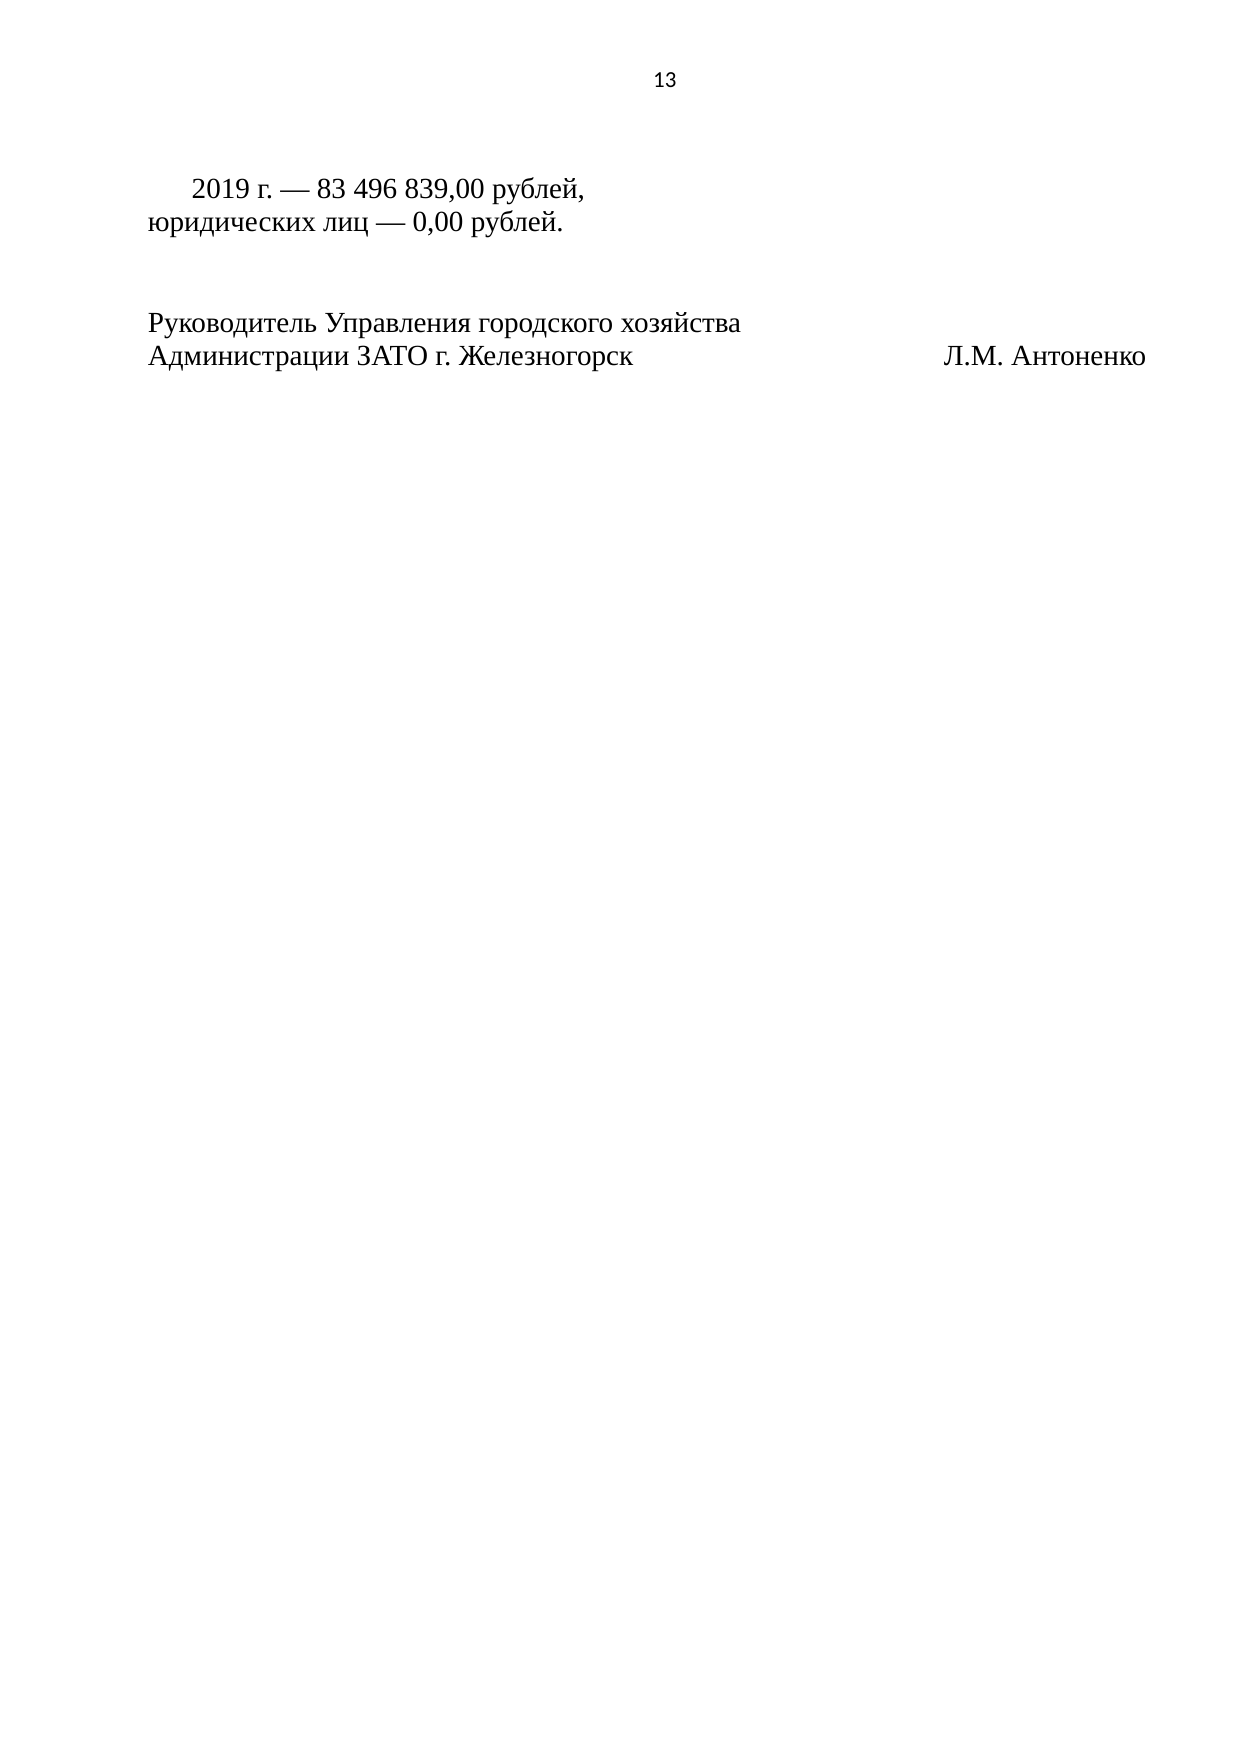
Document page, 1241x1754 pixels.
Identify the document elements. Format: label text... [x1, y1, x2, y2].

title 2019 г. — 83 496 839,00 рублей, [148, 171, 1181, 204]
text Администрации ЗАТО г. Железногорск Л.М. Антоненко [148, 338, 1181, 372]
text Руководитель Управления городского хозяйства [148, 305, 1181, 338]
title юридических лиц — 0,00 рублей. [148, 204, 1181, 238]
